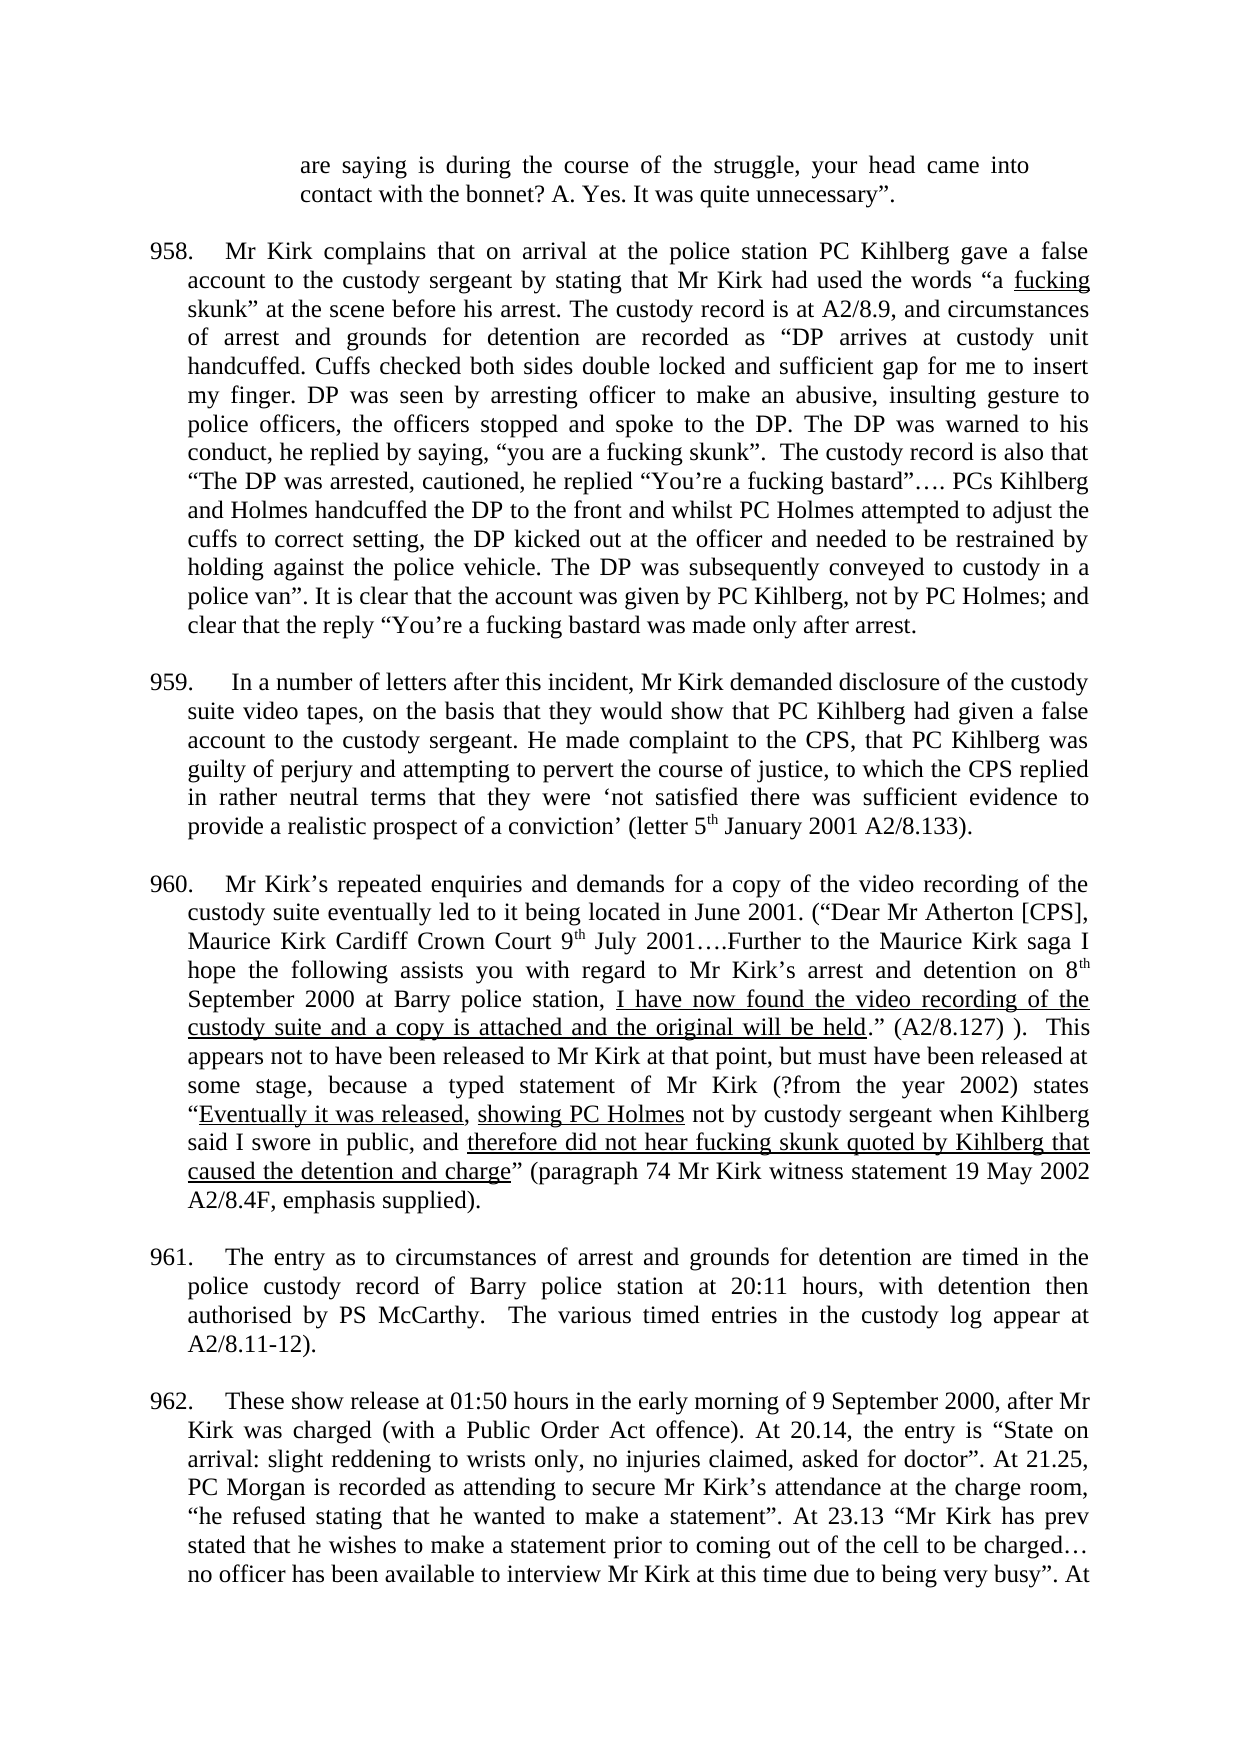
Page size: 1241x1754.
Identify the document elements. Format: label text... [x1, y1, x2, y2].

list The entry as to circumstances of arrest and grounds for detention are timed in the police custody record of Barry police station at 20:11 hours, with detention then authorised by PS McCarthy. The various timed entries in the custody log appear at A2/8.11-12). [150, 1242, 1090, 1357]
list In a number of letters after this incident, Mr Kirk demanded disclosure of the custody suite video tapes, on the basis that they would show that PC Kihlberg had given a false account to the custody sergeant. He made complaint to the CPS, that PC Kihlberg was guilty of perjury and attempting to pervert the course of justice, to which the CPS replied in rather neutral terms that they were ‘not satisfied there was sufficient evidence to provide a realistic prospect of a conviction’ (letter 5th January 2001 A2/8.133). [150, 667, 1090, 840]
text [300, 150, 1031, 207]
list Mr Kirk’s repeated enquiries and demands for a copy of the video recording of the custody suite eventually led to it being located in June 2001. (“Dear Mr Atherton [CPS], Maurice Kirk Cardiff Crown Court 9th July 2001….Further to the Maurice Kirk saga I hope the following assists you with regard to Mr Kirk’s arrest and detention on 8th September 2000 at Barry police station, I have now found the video recording of the custody suite and a copy is attached and the original will be held.” (A2/8.127) ). This appears not to have been released to Mr Kirk at that point, but must have been released at some stage, because a typed statement of Mr Kirk (?from the year 2002) states “Eventually it was released, showing PC Holmes not by custody sergeant when Kihlberg said I swore in public, and therefore did not hear fucking skunk quoted by Kihlberg that caused the detention and charge” (paragraph 74 Mr Kirk witness statement 19 May 2002 A2/8.4F, emphasis supplied). [150, 869, 1090, 1214]
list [150, 1386, 1090, 1587]
list Mr Kirk complains that on arrival at the police station PC Kihlberg gave a false account to the custody sergeant by stating that Mr Kirk had used the words “a fucking skunk” at the scene before his arrest. The custody record is at A2/8.9, and circumstances of arrest and grounds for detention are recorded as “DP arrives at custody unit handcuffed. Cuffs checked both sides double locked and sufficient gap for me to insert my finger. DP was seen by arresting officer to make an abusive, insulting gesture to police officers, the officers stopped and spoke to the DP. The DP was warned to his conduct, he replied by saying, “you are a fucking skunk”. The custody record is also that “The DP was arrested, cautioned, he replied “You’re a fucking bastard”…. PCs Kihlberg and Holmes handcuffed the DP to the front and whilst PC Holmes attempted to adjust the cuffs to correct setting, the DP kicked out at the officer and needed to be restrained by holding against the police vehicle. The DP was subsequently conveyed to custody in a police van”. It is clear that the account was given by PC Kihlberg, not by PC Holmes; and clear that the reply “You’re a fucking bastard was made only after arrest. [150, 236, 1090, 639]
